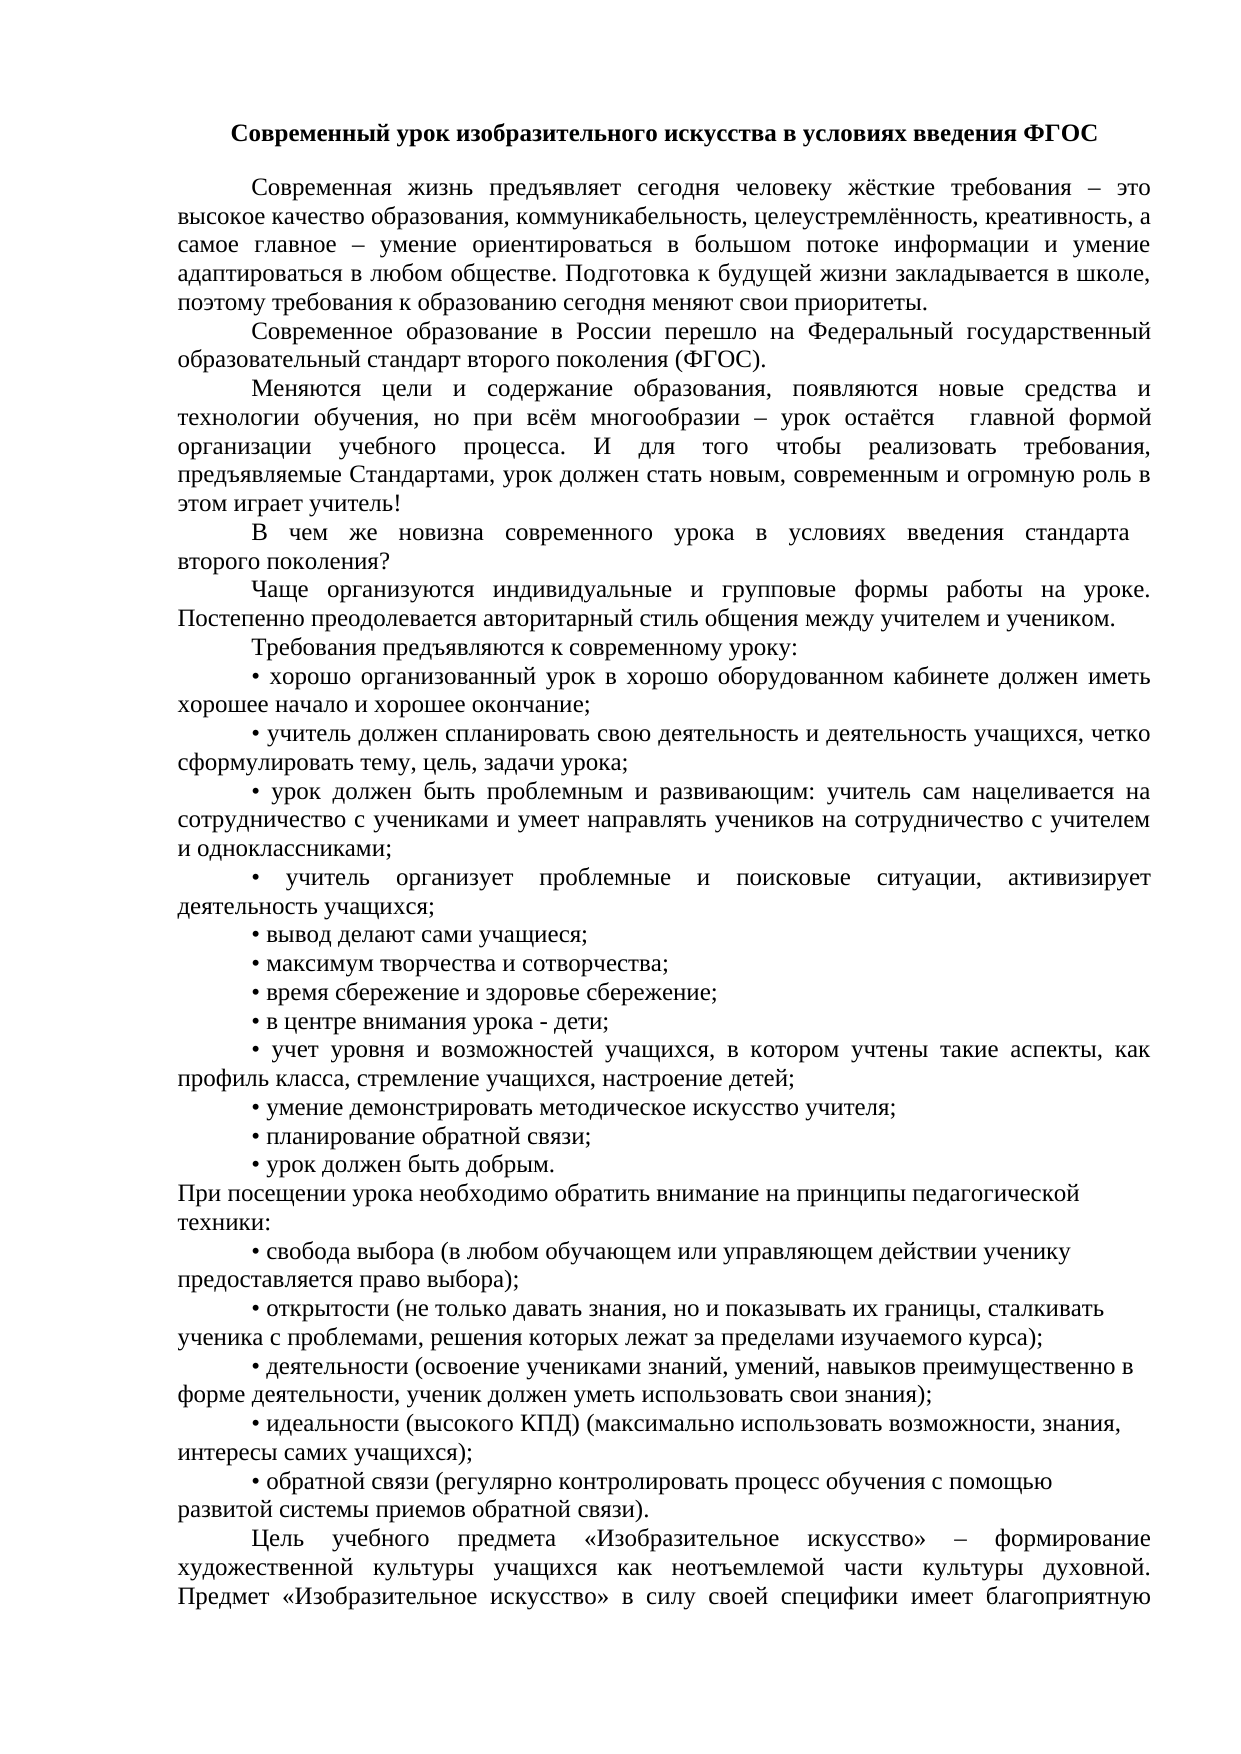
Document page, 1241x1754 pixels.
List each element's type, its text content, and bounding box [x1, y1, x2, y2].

text • обратной связи (регулярно контролировать процесс обучения с помощью развитой системы приемов обратной связи). [177, 1466, 1152, 1523]
text Современный урок изобразительного искусства в условиях введения ФГОС [177, 118, 1152, 147]
text • урок должен быть добрым. При посещении урока необходимо обратить внимание на принципы педагогической техники: [177, 1149, 1152, 1236]
text • деятельности (освоение учениками знаний, умений, навыков преимущественно в форме деятельности, ученик должен уметь использовать свои знания); [177, 1351, 1152, 1408]
text • учитель организует проблемные и поисковые ситуации, активизирует деятельность учащихся; [177, 862, 1152, 919]
text • хорошо организованный урок в хорошо оборудованном кабинете должен иметь хорошее начало и хорошее окончание; [177, 661, 1152, 718]
text Меняются цели и содержание образования, появляются новые средства и технологии обучения, но при всём многообразии – урок остаётся главной формой организации учебного процесса. И для того чтобы реализовать требования, предъявляемые Стандартами, урок должен стать новым, современным и огромную роль в этом играет учитель! [177, 373, 1152, 517]
text Современная жизнь предъявляет сегодня человеку жёсткие требования – это высокое качество образования, коммуникабельность, целеустремлённость, креативность, а самое главное – умение ориентироваться в большом потоке информации и умение адаптироваться в любом обществе. Подготовка к будущей жизни закладывается в школе, поэтому требования к образованию сегодня меняют свои приоритеты. [177, 172, 1152, 316]
text • время сбережение и здоровье сбережение; [177, 977, 1152, 1006]
text • вывод делают сами учащиеся; [177, 919, 1152, 948]
text • открытости (не только давать знания, но и показывать их границы, сталкивать ученика с проблемами, решения которых лежат за пределами изучаемого курса); [177, 1293, 1152, 1351]
text • свобода выбора (в любом обучающем или управляющем действии ученику предоставляется право выбора); [177, 1236, 1152, 1293]
text Современное образование в России перешло на Федеральный государственный образовательный стандарт второго поколения (ФГОС). [177, 316, 1152, 373]
text • идеальности (высокого КПД) (максимально использовать возможности, знания, интересы самих учащихся); [177, 1408, 1152, 1466]
text • максимум творчества и сотворчества; [177, 948, 1152, 977]
text • в центре внимания урока - дети; [177, 1006, 1152, 1034]
text Требования предъявляются к современному уроку: [177, 632, 1152, 661]
text • учет уровня и возможностей учащихся, в котором учтены такие аспекты, как профиль класса, стремление учащихся, настроение детей; [177, 1034, 1152, 1092]
text В чем же новизна современного урока в условиях введения стандарта второго поколения? [177, 517, 1152, 574]
text Чаще организуются индивидуальные и групповые формы работы на уроке. Постепенно преодолевается авторитарный стиль общения между учителем и учеником. [177, 574, 1152, 632]
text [177, 1523, 1152, 1609]
text • учитель должен спланировать свою деятельность и деятельность учащихся, четко сформулировать тему, цель, задачи урока; [177, 718, 1152, 776]
text • умение демонстрировать методическое искусство учителя; [177, 1092, 1152, 1121]
text • планирование обратной связи; [177, 1121, 1152, 1149]
text • урок должен быть проблемным и развивающим: учитель сам нацеливается на сотрудничество с учениками и умеет направлять учеников на сотрудничество с учителем и одноклассниками; [177, 776, 1152, 862]
